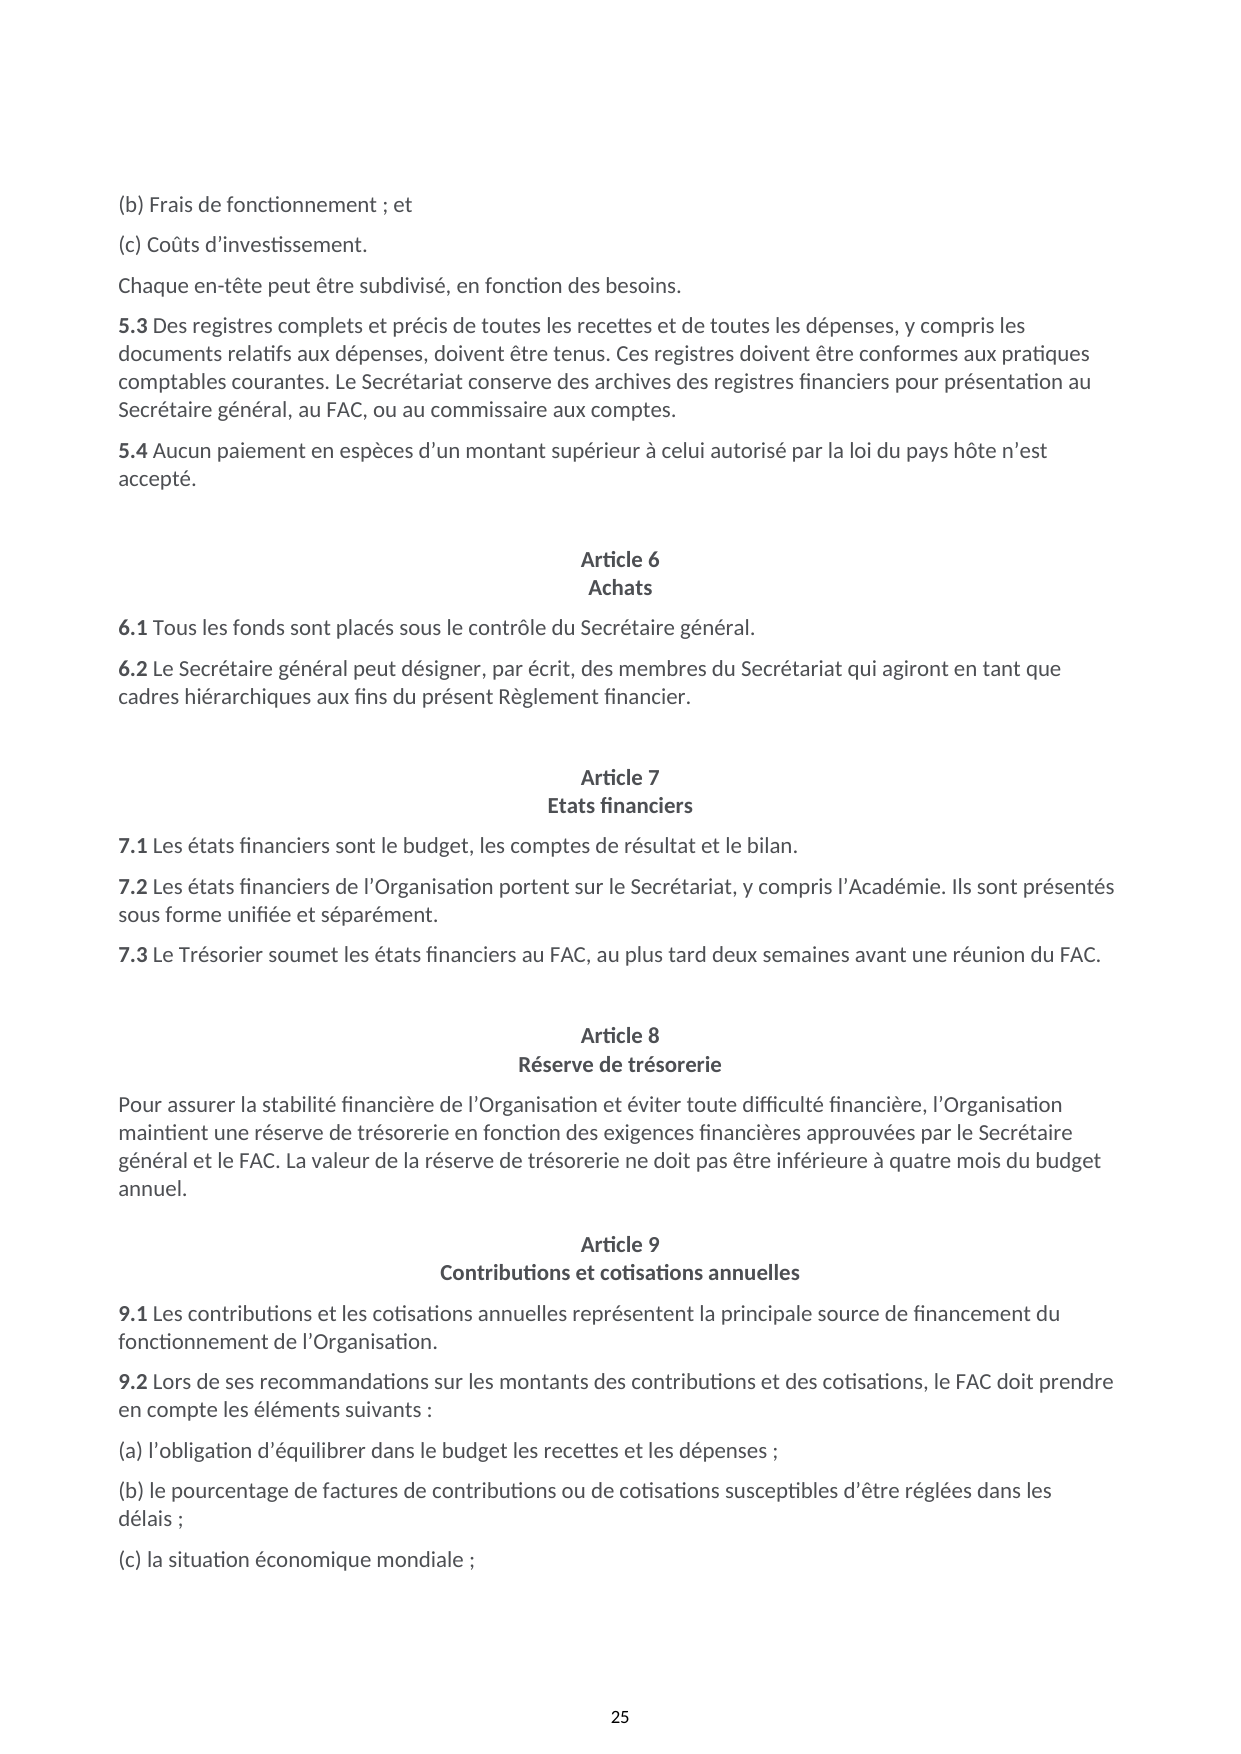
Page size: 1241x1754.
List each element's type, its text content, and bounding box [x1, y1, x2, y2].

text Contributions et cotisations annuelles [118, 1258, 1122, 1286]
text Article 9 [118, 1230, 1122, 1258]
text 9.2 Lors de ses recommandations sur les montants des contributions et des cotisations, le FAC doit prendre en compte les éléments suivants : [118, 1367, 1122, 1423]
text Achats [118, 573, 1122, 601]
text 5.3 Des registres complets et précis de toutes les recettes et de toutes les dépenses, y compris les documents relatifs aux dépenses, doivent être tenus. Ces registres doivent être conformes aux pratiques comptables courantes. Le Secrétariat conserve des archives des registres financiers pour présentation au Secrétaire général, au FAC, ou au commissaire aux comptes. [118, 311, 1122, 423]
text 7.1 Les états financiers sont le budget, les comptes de résultat et le bilan. [118, 832, 1122, 859]
text 6.2 Le Secrétaire général peut désigner, par écrit, des membres du Secrétariat qui agiront en tant que cadres hiérarchiques aux fins du présent Règlement financier. [118, 654, 1122, 710]
text Chaque en-tête peut être subdivisé, en fonction des besoins. [118, 271, 1122, 299]
text 7.2 Les états financiers de l’Organisation portent sur le Secrétariat, y compris l’Académie. Ils sont présentés sous forme unifiée et séparément. [118, 872, 1122, 928]
text Etats financiers [118, 791, 1122, 819]
text 9.1 Les contributions et les cotisations annuelles représentent la principale source de financement du fonctionnement de l’Organisation. [118, 1299, 1122, 1355]
text 6.1 Tous les fonds sont placés sous le contrôle du Secrétaire général. [118, 613, 1122, 641]
text Article 6 [118, 545, 1122, 573]
text Pour assurer la stabilité financière de l’Organisation et éviter toute difficulté financière, l’Organisation maintient une réserve de trésorerie en fonction des exigences financières approuvées par le Secrétaire général et le FAC. La valeur de la réserve de trésorerie ne doit pas être inférieure à quatre mois du budget annuel. [118, 1090, 1122, 1202]
text 5.4 Aucun paiement en espèces d’un montant supérieur à celui autorisé par la loi du pays hôte n’est accepté. [118, 436, 1122, 492]
text (c) Coûts d’investissement. [118, 230, 1122, 258]
text (b) Frais de fonctionnement ; et [118, 190, 1122, 218]
text (b) le pourcentage de factures de contributions ou de cotisations susceptibles d’être réglées dans les délais ; [118, 1476, 1122, 1532]
text (c) la situation économique mondiale ; [118, 1545, 1122, 1573]
text Article 8 [118, 1022, 1122, 1050]
text Article 7 [118, 763, 1122, 791]
text (a) l’obligation d’équilibrer dans le budget les recettes et les dépenses ; [118, 1436, 1122, 1464]
text 7.3 Le Trésorier soumet les états financiers au FAC, au plus tard deux semaines avant une réunion du FAC. [118, 941, 1122, 969]
text Réserve de trésorerie [118, 1050, 1122, 1078]
